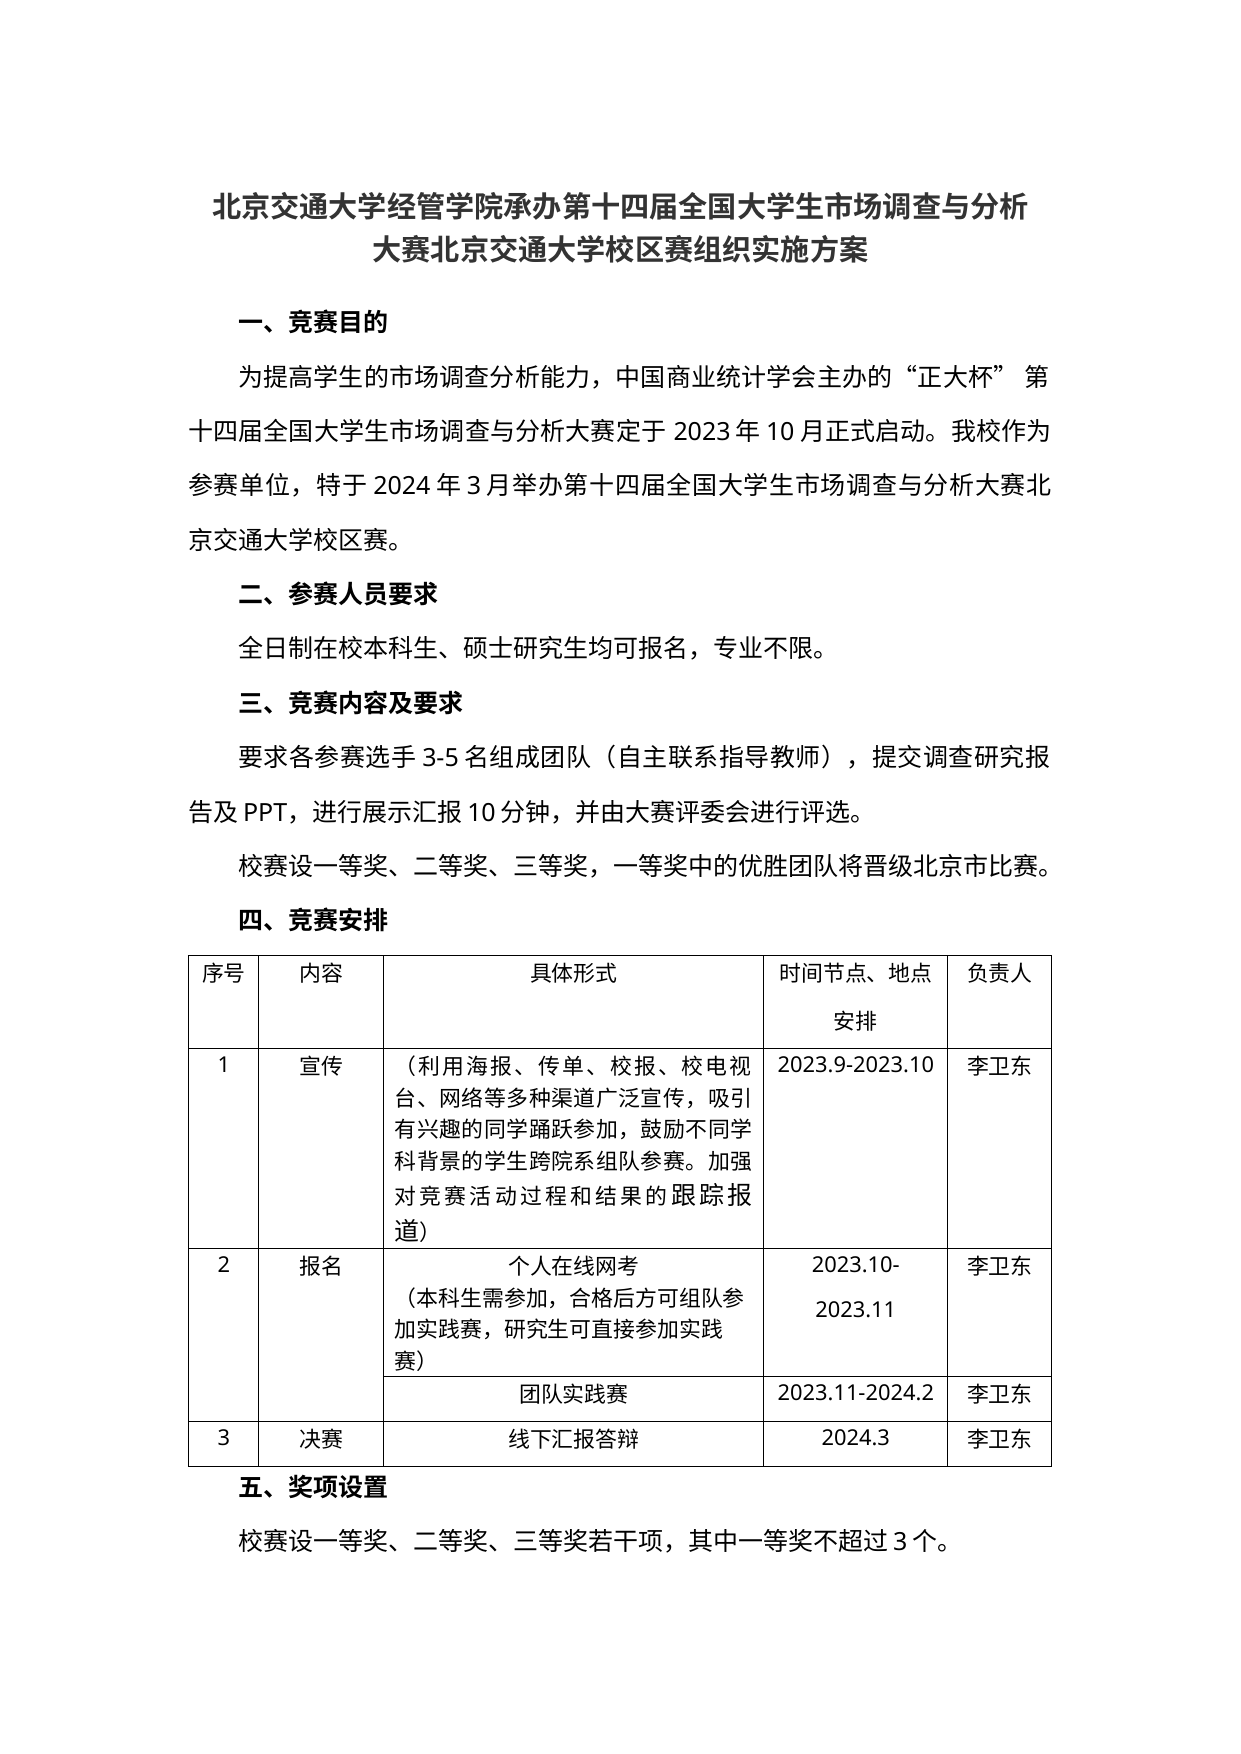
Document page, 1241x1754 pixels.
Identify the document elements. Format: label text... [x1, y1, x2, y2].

table_cell 决赛 [259, 1422, 383, 1466]
table_cell 李卫东 [948, 1422, 1051, 1466]
text 校赛设一等奖、二等奖、三等奖，一等奖中的优胜团队将晋级北京市比赛。 [188, 846, 1052, 883]
table_cell 李卫东 [948, 1249, 1051, 1376]
table_header 具体形式 [384, 956, 763, 1048]
table_cell （利用海报、传单、校报、校电视台、网络等多种渠道广泛宣传，吸引有兴趣的同学踊跃参加，鼓励不同学科背景的学生跨院系组队参赛。加强对竞赛活动过程和结果的跟踪报道） [384, 1049, 763, 1248]
text 北京交通大学经管学院承办第十四届全国大学生市场调查与分析 [188, 184, 1052, 226]
table_cell 线下汇报答辩 [384, 1422, 763, 1466]
text 五、奖项设置 [188, 1467, 1052, 1503]
table_cell 2023.9-2023.10 [764, 1049, 947, 1248]
table_cell 1 [189, 1049, 258, 1248]
table_cell 2023.10-2023.11 [764, 1249, 947, 1376]
table_cell 宣传 [259, 1049, 383, 1248]
table_header 序号 [189, 956, 258, 1048]
table_cell 2024.3 [764, 1422, 947, 1466]
text 为提高学生的市场调查分析能力，中国商业统计学会主办的“正大杯” 第十四届全国大学生市场调查与分析大赛定于2023年10月正式启动。我校作为参赛单位，特于2024年3月举办第十四届全国大学生市场调查与分析大赛北京交通大学校区赛。 [188, 357, 1052, 556]
table_cell 李卫东 [948, 1049, 1051, 1248]
text 校赛设一等奖、二等奖、三等奖若干项，其中一等奖不超过3个。 [188, 1522, 1052, 1558]
text 三、竞赛内容及要求 [188, 683, 1052, 719]
text 一、竞赛目的 [188, 303, 1052, 339]
table_cell 2023.11-2024.2 [764, 1377, 947, 1421]
table_cell 3 [189, 1422, 258, 1466]
text 要求各参赛选手3-5名组成团队（自主联系指导教师），提交调查研究报告及PPT，进行展示汇报10分钟，并由大赛评委会进行评选。 [188, 738, 1052, 828]
text 二、参赛人员要求 [188, 574, 1052, 611]
table_cell 个人在线网考 （本科生需参加，合格后方可组队参加实践赛，研究生可直接参加实践赛） [384, 1249, 763, 1376]
table_cell 2 [189, 1249, 258, 1421]
text 全日制在校本科生、硕士研究生均可报名，专业不限。 [188, 629, 1052, 665]
table_header 负责人 [948, 956, 1051, 1048]
table_cell 李卫东 [948, 1377, 1051, 1421]
table_cell 报名 [259, 1249, 383, 1421]
table_cell 团队实践赛 [384, 1377, 763, 1421]
table_header 内容 [259, 956, 383, 1048]
text 四、竞赛安排 [188, 901, 1052, 937]
table_header 时间节点、地点安排 [764, 956, 947, 1048]
text 大赛北京交通大学校区赛组织实施方案 [188, 226, 1052, 269]
